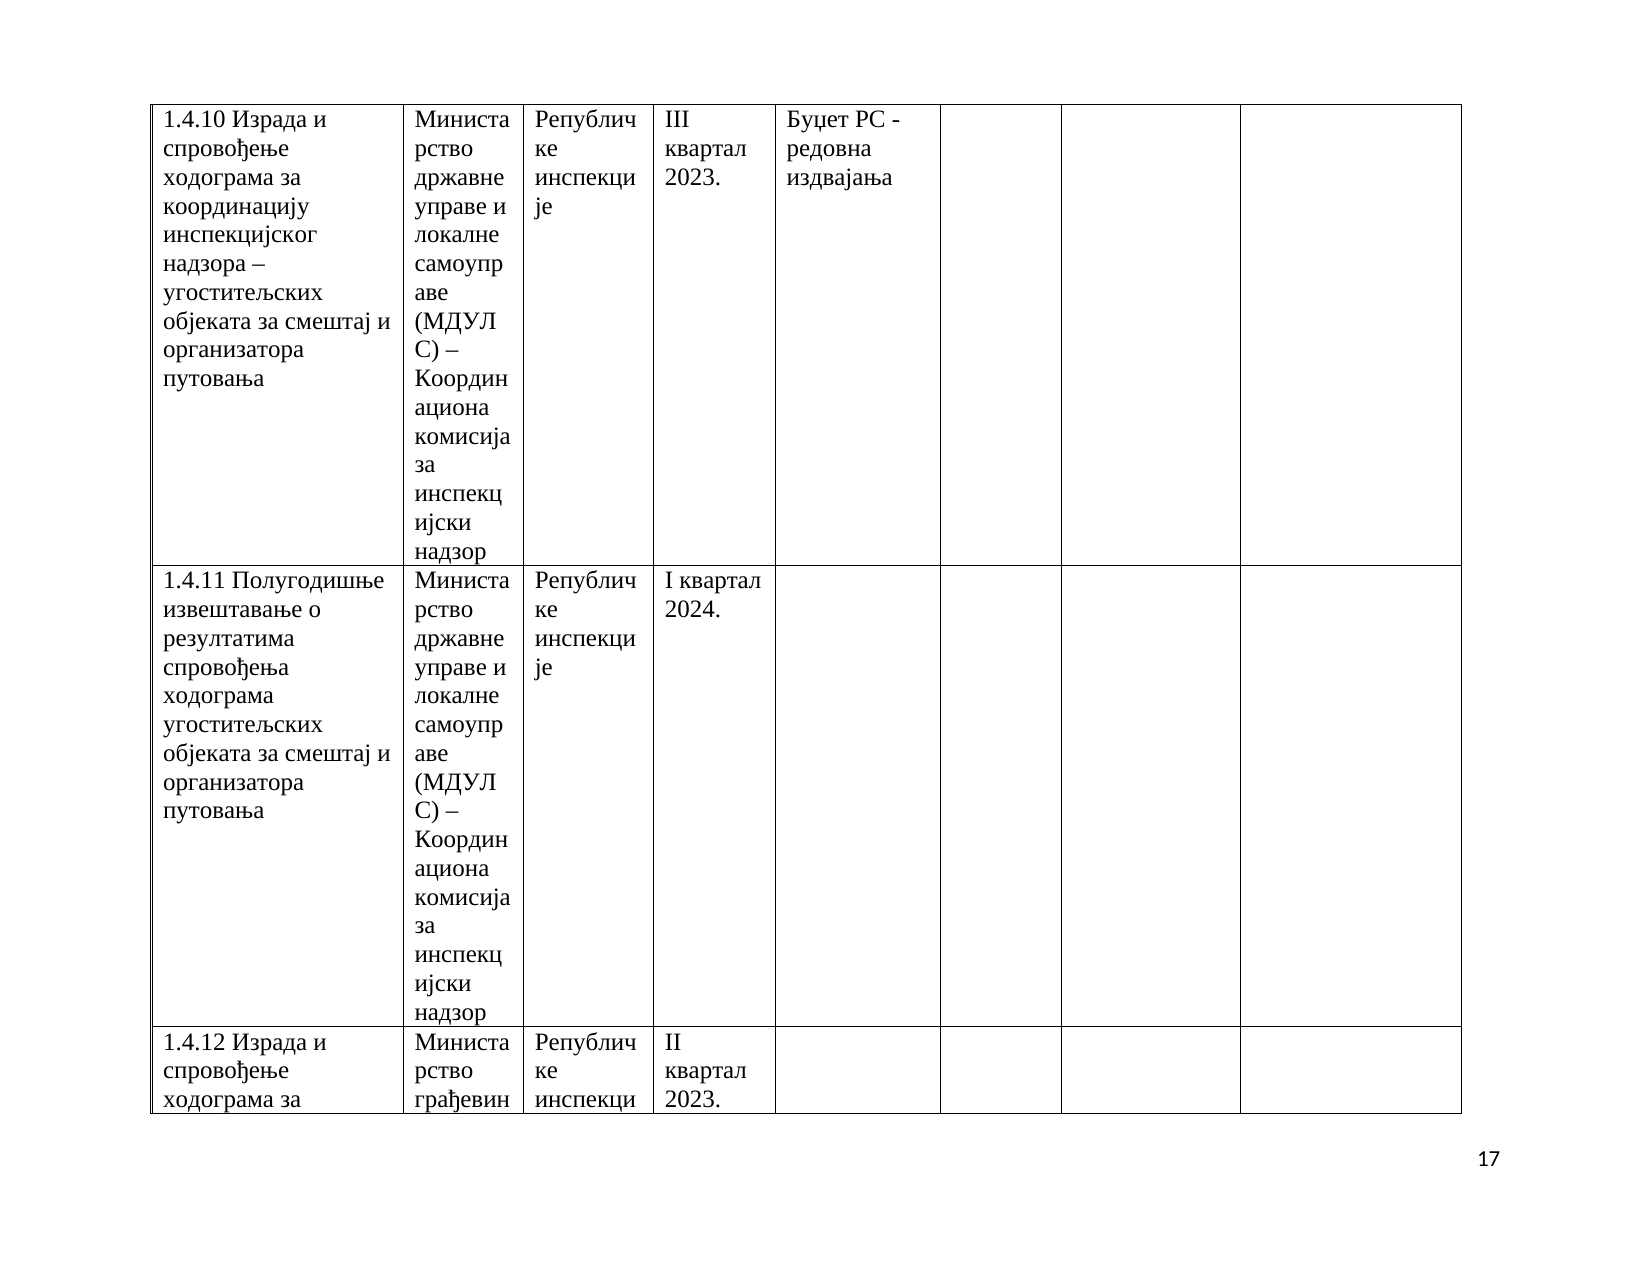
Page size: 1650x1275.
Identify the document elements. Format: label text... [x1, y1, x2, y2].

table_cell [1062, 105, 1240, 564]
table_cell [1062, 566, 1240, 1026]
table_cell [404, 1027, 523, 1113]
table_cell [776, 566, 940, 1026]
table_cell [776, 105, 940, 564]
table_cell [153, 1027, 403, 1113]
table_cell [1241, 105, 1461, 564]
table_cell [776, 1027, 940, 1113]
table_cell [1241, 1027, 1461, 1113]
table_cell I квартал 2024. [654, 566, 775, 1026]
table_cell [941, 566, 1061, 1026]
table_cell III квартал 2023. [654, 105, 775, 564]
table_cell [941, 105, 1061, 564]
table_cell 1.4.10 Израда и спровођење ходограма за координацију инспекцијског надзора – угоститељских објеката за смештај и организатора путовања [153, 105, 403, 564]
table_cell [524, 1027, 653, 1113]
table_cell II квартал 2023. [654, 1027, 775, 1113]
table_cell [941, 1027, 1061, 1113]
table_cell [1062, 1027, 1240, 1113]
table_cell Министарство државне управе и локалне самоуправе (МДУЛС) – Координациона комисија за инспекцијски надзор [404, 105, 523, 564]
table_cell Министарство државне управе и локалне самоуправе (МДУЛС) – Координациона комисија за инспекцијски надзор [404, 566, 523, 1026]
table_cell 1.4.11 Полугодишње извештавање о резултатима спровођења ходограма угоститељских објеката за смештај и организатора путовања [153, 566, 403, 1026]
table_cell Републичке инспекције [524, 566, 653, 1026]
table_cell Републичке инспекције [524, 105, 653, 564]
table_cell [1241, 566, 1461, 1026]
